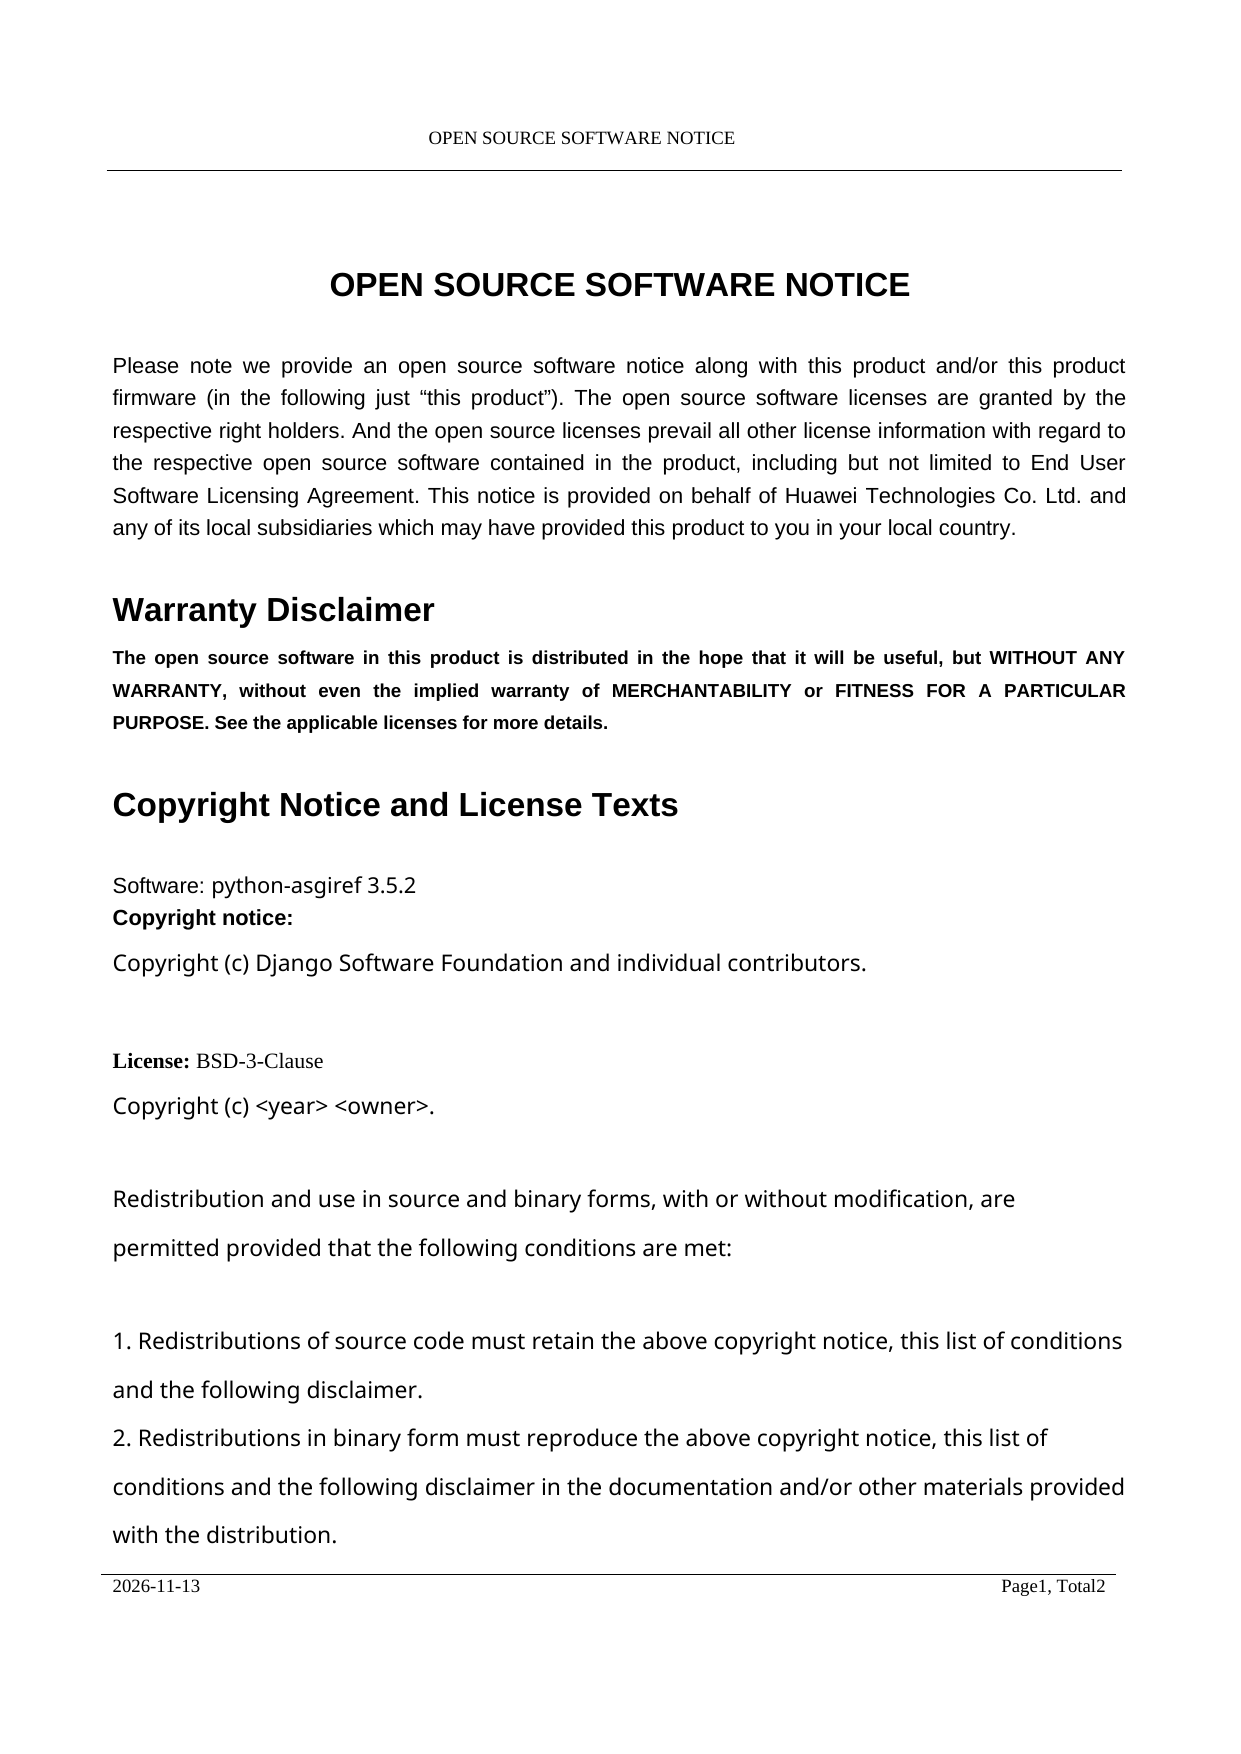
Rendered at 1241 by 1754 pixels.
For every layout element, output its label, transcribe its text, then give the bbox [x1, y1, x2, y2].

text Copyright notice: [112, 901, 1128, 934]
text Copyright Notice and License Texts [112, 771, 1128, 836]
text Copyright (c) <year> <owner>. [112, 1089, 1128, 1122]
text Redistribution and use in source and binary forms, with or without modification, are permitted provided that the following conditions are met: [112, 1182, 1128, 1264]
text 1. Redistributions of source code must retain the above copyright notice, this list of conditions and the following disclaimer. [112, 1324, 1128, 1406]
text Warranty Disclaimer [112, 576, 1128, 641]
text License: BSD-3-Clause [112, 1044, 1128, 1077]
text Copyright (c) Django Software Foundation and individual contributors. [112, 947, 1128, 1028]
text Please note we provide an open source software notice along with this product and/or this product firmware (in the following just “this product”). The open source software licenses are granted by the respective right holders. And the open source licenses prevail all other license information with regard to the respective open source software contained in the product, including but not limited to End User Software Licensing Agreement. This notice is provided on behalf of Huawei Technologies Co. Ltd. and any of its local subsidiaries which may have provided this product to you in your local country. [112, 349, 1128, 544]
text OPEN SOURCE SOFTWARE NOTICE [112, 251, 1128, 316]
text Software: python-asgiref 3.5.2 [112, 869, 1128, 901]
text 2. Redistributions in binary form must reproduce the above copyright notice, this list of conditions and the following disclaimer in the documentation and/or other materials provided with the distribution. [112, 1421, 1128, 1551]
text The open source software in this product is distributed in the hope that it will be useful, but WITHOUT ANY WARRANTY, without even the implied warranty of MERCHANTABILITY or FITNESS FOR A PARTICULAR PURPOSE. See the applicable licenses for more details. [112, 641, 1128, 739]
